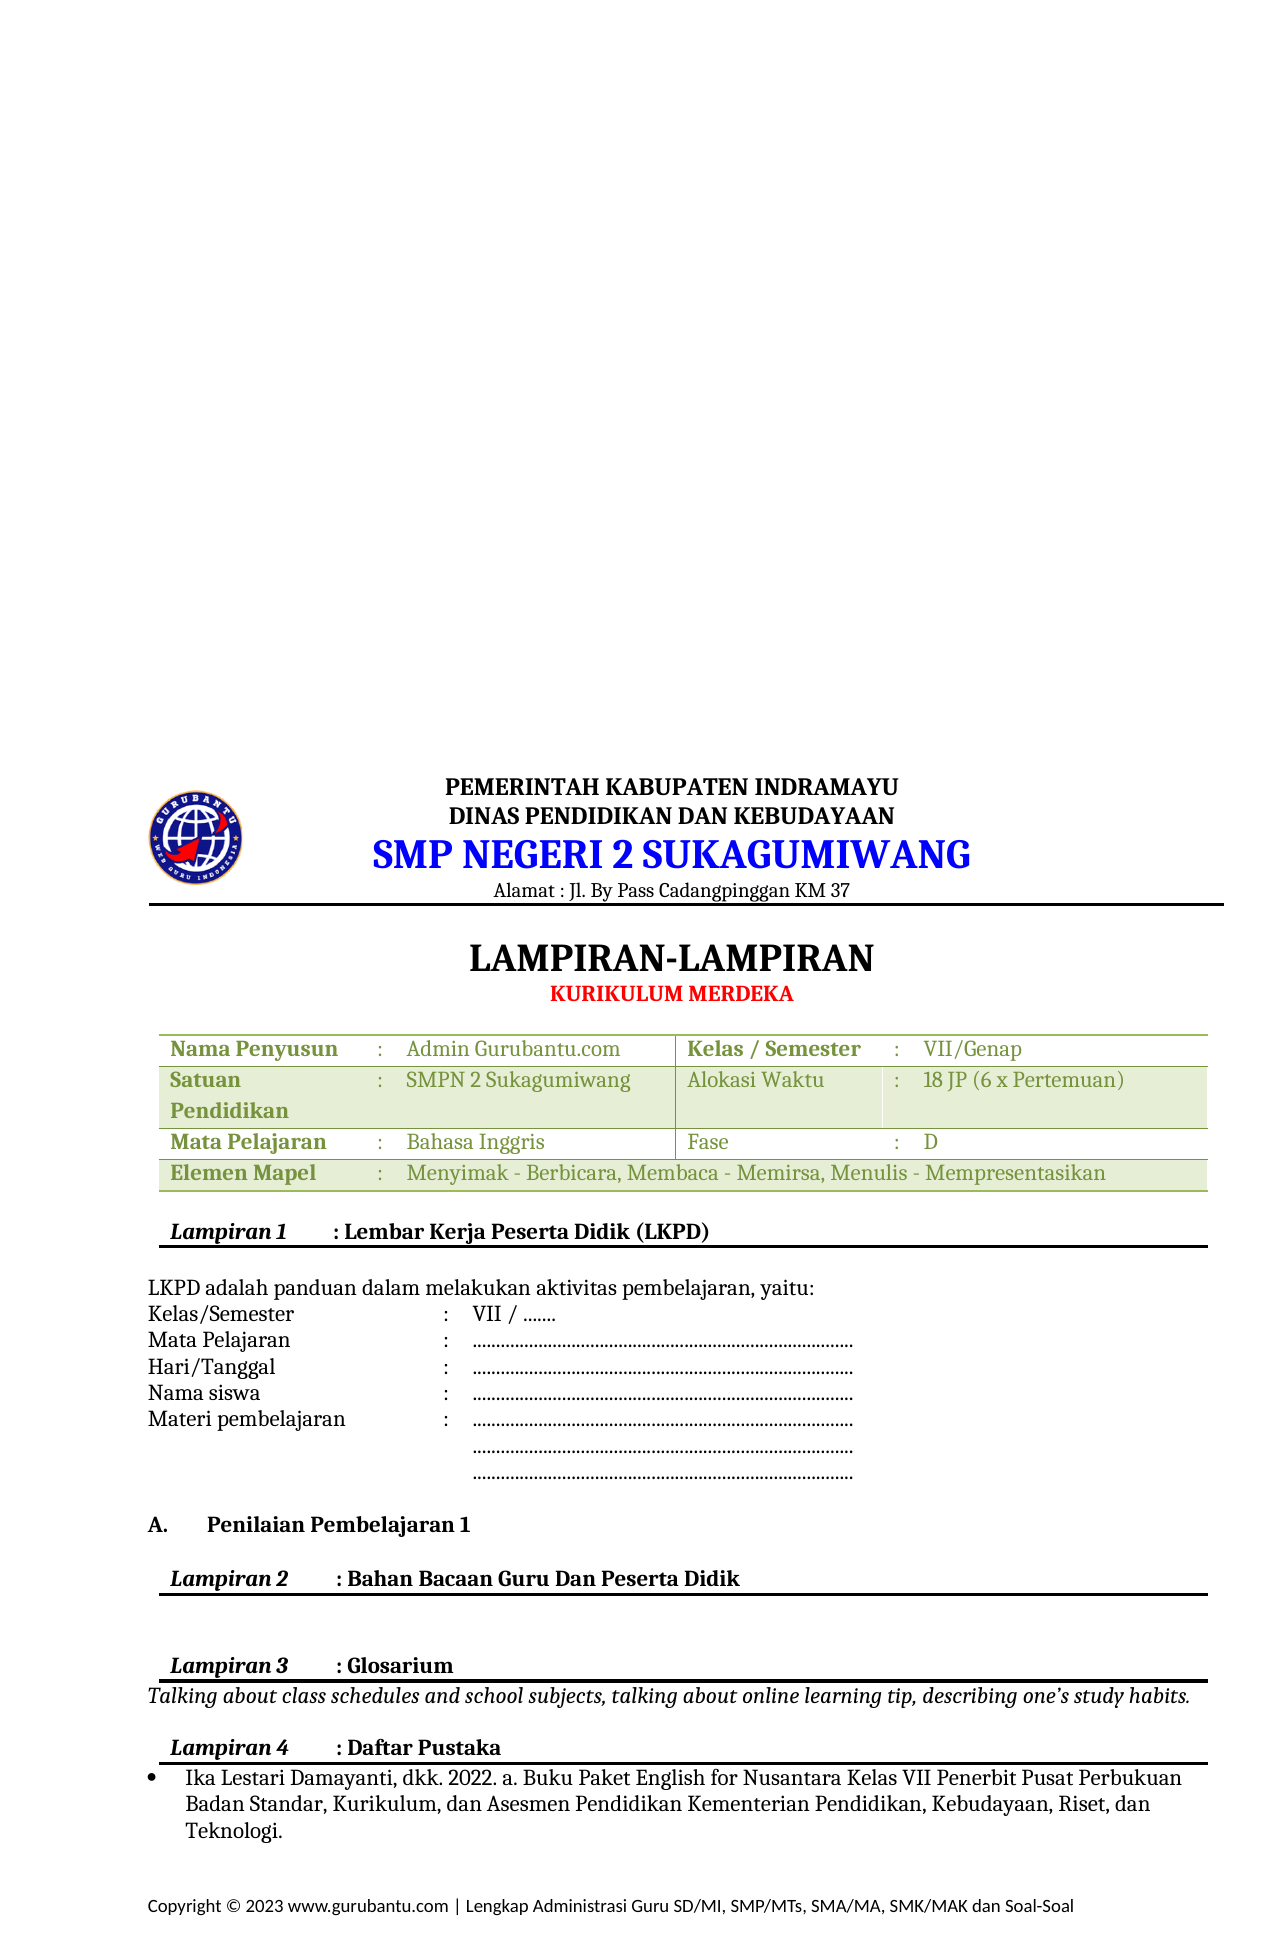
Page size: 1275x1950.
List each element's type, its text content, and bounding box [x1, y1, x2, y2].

table_cell D [912, 1129, 1207, 1159]
text Alamat : Jl. By Pass Cadangpinggan KM 37 [148, 879, 1196, 903]
text KURIKULUM MERDEKA [148, 981, 1196, 1008]
table_cell 18 JP (6 x Pertemuan) [912, 1067, 1207, 1128]
table_header : [366, 1036, 395, 1066]
text PEMERINTAH KABUPATEN INDRAMAYU [148, 773, 1196, 802]
table_header : Lembar Kerja Peserta Didik (LKPD) [321, 1219, 1207, 1245]
table_cell Satuan Pendidikan [159, 1067, 366, 1128]
table_cell : [366, 1067, 395, 1128]
table_header : Glosarium [321, 1653, 1207, 1679]
table_header Lampiran 2 [159, 1566, 321, 1592]
table_header Lampiran 1 [159, 1219, 321, 1245]
table_cell : [366, 1160, 395, 1190]
table_cell Mata Pelajaran [159, 1129, 366, 1159]
table_cell Bahasa Inggris [395, 1129, 675, 1159]
table_cell Menyimak - Berbicara, Membaca - Memirsa, Menulis - Mempresentasikan [395, 1160, 1207, 1190]
table_cell : [883, 1129, 912, 1159]
text Kelas/Semester : VII / ....... [148, 1301, 1196, 1327]
text Hari/Tanggal : ................................................................................. [148, 1353, 1196, 1380]
text SMP NEGERI 2 SUKAGUMIWANG [243, 831, 1196, 879]
text ................................................................................. [148, 1459, 1196, 1485]
text A. Penilaian Pembelajaran 1 [148, 1512, 1196, 1538]
table_header : Daftar Pustaka [321, 1735, 1207, 1762]
table_header : Bahan Bacaan Guru Dan Peserta Didik [321, 1566, 1207, 1592]
table_header Kelas / Semester [676, 1036, 882, 1066]
text Nama siswa : ................................................................................. [148, 1380, 1196, 1406]
list Ika Lestari Damayanti, dkk. 2022. a. Buku Paket English for Nusantara Kelas VII Penerbit Pusat Perbukuan Badan Standar, Kurikulum, dan Asesmen Pendidikan Kementerian Pendidikan, Kebudayaan, Riset, dan Teknologi. [148, 1765, 1196, 1844]
table_header Lampiran 4 [159, 1735, 321, 1762]
table_header VII/Genap [912, 1036, 1207, 1066]
text Mata Pelajaran : ................................................................................. [148, 1327, 1196, 1353]
table_cell : [883, 1067, 912, 1128]
table_cell : [366, 1129, 395, 1159]
text LKPD adalah panduan dalam melakukan aktivitas pembelajaran, yaitu: [148, 1274, 1196, 1301]
table_header : [883, 1036, 912, 1066]
text LAMPIRAN-LAMPIRAN [148, 936, 1196, 981]
text ................................................................................. [148, 1433, 1196, 1459]
table_cell SMPN 2 Sukagumiwang [395, 1067, 675, 1128]
picture [148, 790, 243, 885]
text Talking about class schedules and school subjects, talking about online learning tip, describing one’s study habits. [148, 1682, 1196, 1709]
table_header Admin Gurubantu.com [395, 1036, 675, 1066]
table_cell Elemen Mapel [159, 1160, 366, 1190]
text DINAS PENDIDIKAN DAN KEBUDAYAAN [243, 802, 1196, 831]
table_header Lampiran 3 [159, 1653, 321, 1679]
table_cell Alokasi Waktu [676, 1067, 882, 1128]
text Materi pembelajaran : ................................................................................. [148, 1406, 1196, 1433]
table_header Nama Penyusun [159, 1036, 366, 1066]
table_cell Fase [676, 1129, 882, 1159]
